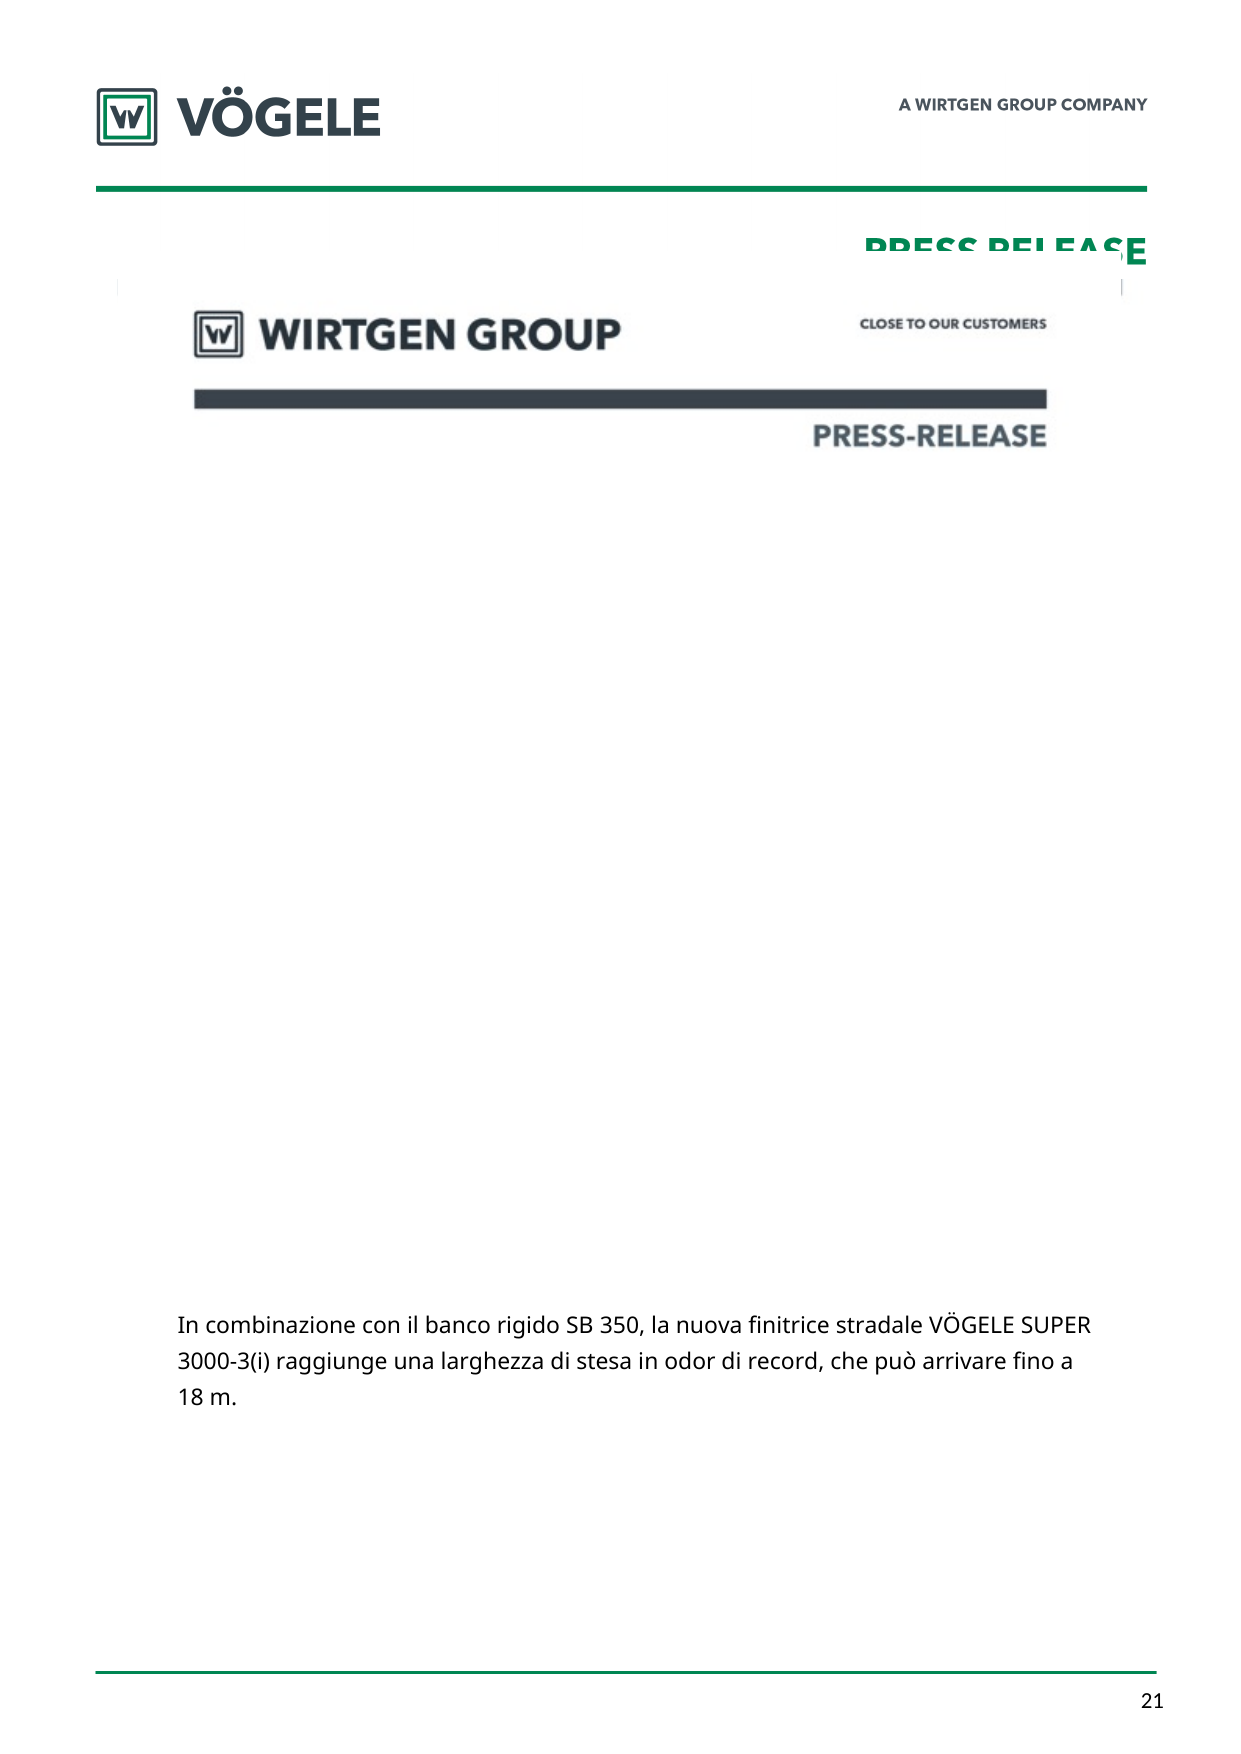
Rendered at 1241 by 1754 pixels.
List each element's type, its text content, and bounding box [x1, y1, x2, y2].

picture [76, 73, 1174, 1309]
picture [67, 1662, 1196, 1678]
text In combinazione con il banco rigido SB 350, la nuova finitrice stradale VÖGELE SUPER 3000-3(i) raggiunge una larghezza di stesa in odor di record, che può arrivare fino a 18 m. [177, 1309, 1122, 1412]
